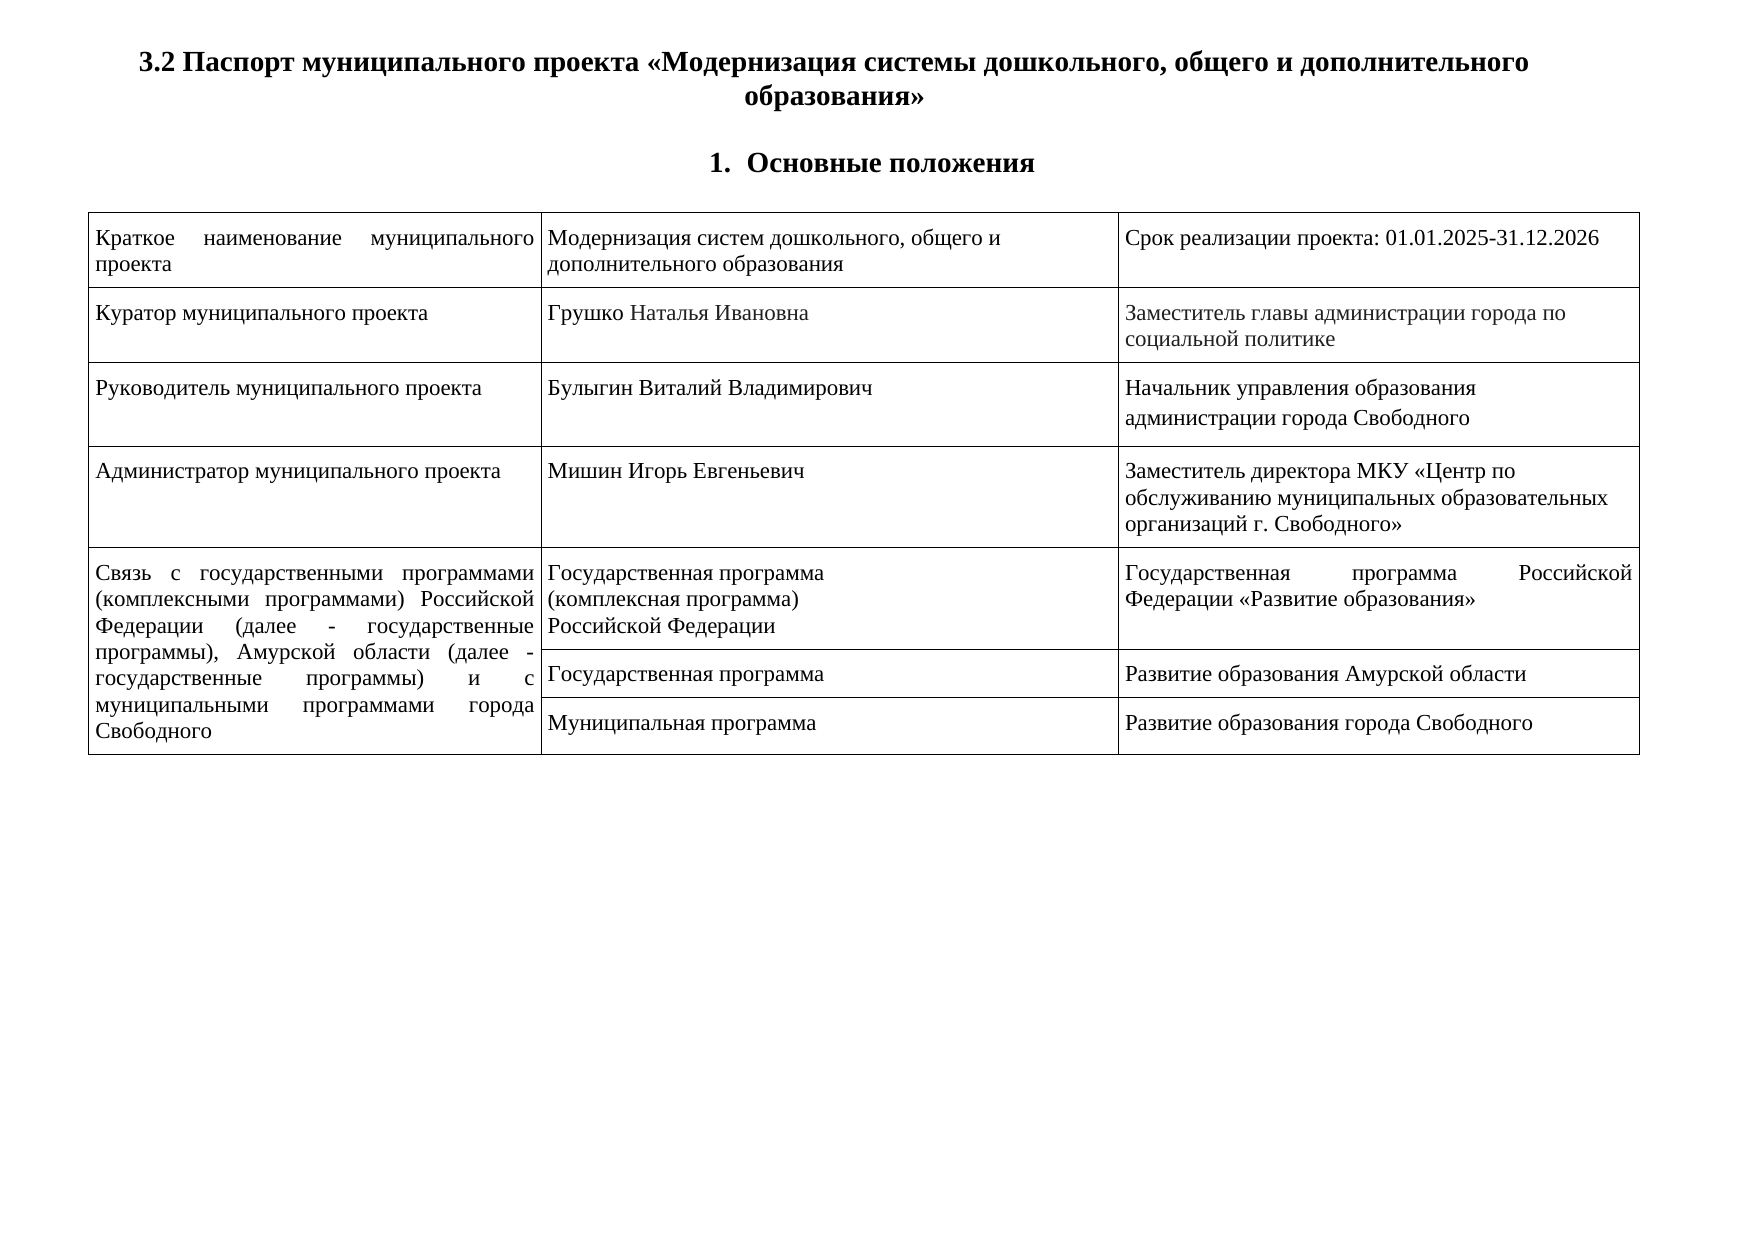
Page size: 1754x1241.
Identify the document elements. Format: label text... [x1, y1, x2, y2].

table_cell Руководитель муниципального проекта [89, 363, 541, 446]
table_cell Заместитель главы администрации города по социальной политике [1119, 288, 1639, 362]
table_cell Начальник управления образования администрации города Свободного [1119, 363, 1639, 446]
table_cell Куратор муниципального проекта [89, 288, 541, 362]
table_header Краткое наименование муниципального проекта [89, 213, 541, 287]
table_cell Грушко Наталья Ивановна [542, 288, 1118, 362]
table_cell Государственная программа Российской Федерации «Развитие образования» [1119, 548, 1639, 649]
table_cell Развитие образования Амурской области [1119, 650, 1639, 697]
table_cell Развитие образования города Свободного [1119, 698, 1639, 754]
list Основные положения [164, 145, 1580, 178]
table_header Срок реализации проекта: 01.01.2025-31.12.2026 [1119, 213, 1639, 287]
table_cell Булыгин Виталий Владимирович [542, 363, 1118, 446]
table_cell Администратор муниципального проекта [89, 447, 541, 547]
table_cell Заместитель директора МКУ «Центр по обслуживанию муниципальных образовательных организаций г. Свободного» [1119, 447, 1639, 547]
text 3.2 Паспорт муниципального проекта «Модернизация системы дошкольного, общего и дополнительного образования» [89, 44, 1580, 111]
table_cell Государственная программа (комплексная программа) Российской Федерации [542, 548, 1118, 649]
table_cell Мишин Игорь Евгеньевич [542, 447, 1118, 547]
table_header Модернизация систем дошкольного, общего и дополнительного образования [542, 213, 1118, 287]
table_cell Муниципальная программа [542, 698, 1118, 754]
table_cell Государственная программа [542, 650, 1118, 697]
table_cell Связь с государственными программами (комплексными программами) Российской Федерации (далее - государственные программы), Амурской области (далее -государственные программы) и с муниципальными программами города Свободного [89, 548, 541, 754]
